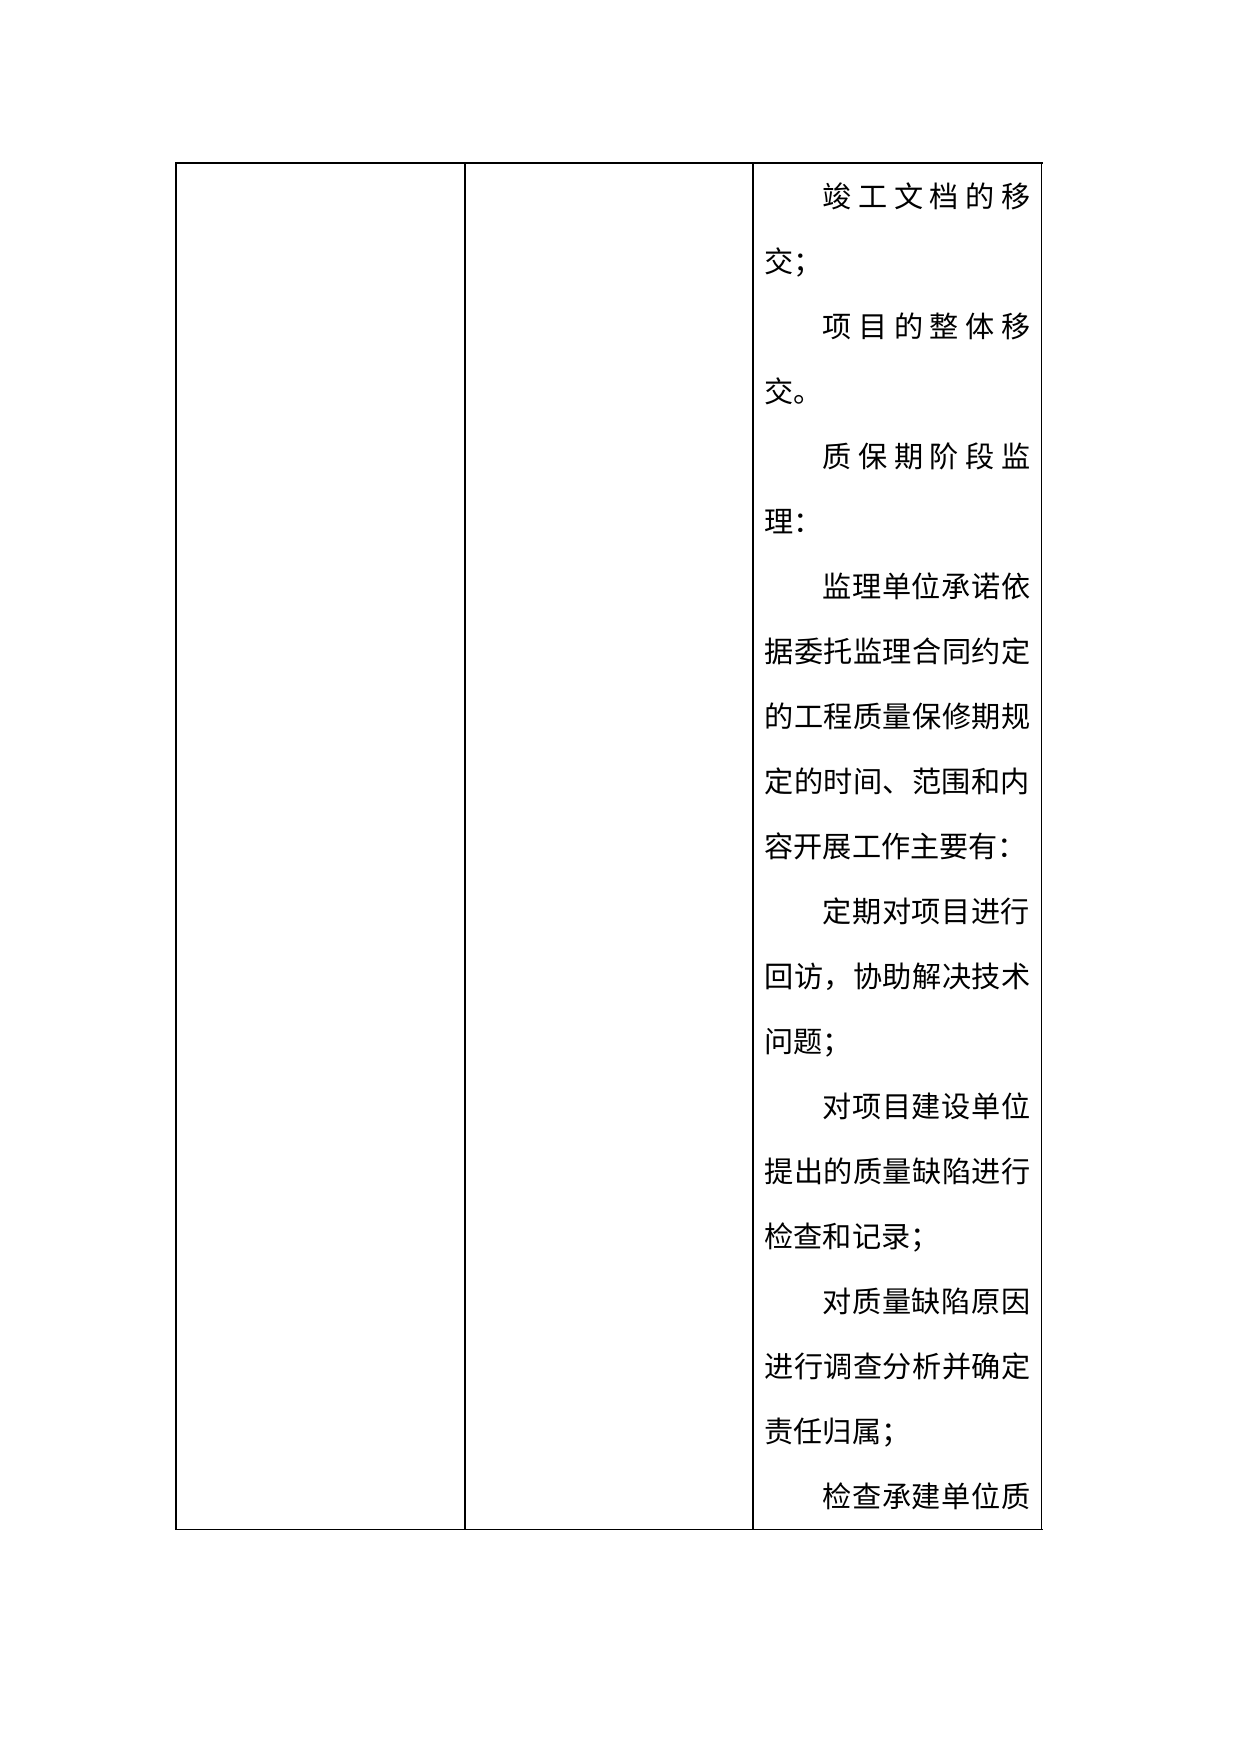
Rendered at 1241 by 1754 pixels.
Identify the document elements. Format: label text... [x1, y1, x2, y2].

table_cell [754, 164, 1041, 1528]
table_cell 1 [177, 164, 464, 1528]
table_cell [466, 164, 752, 1528]
